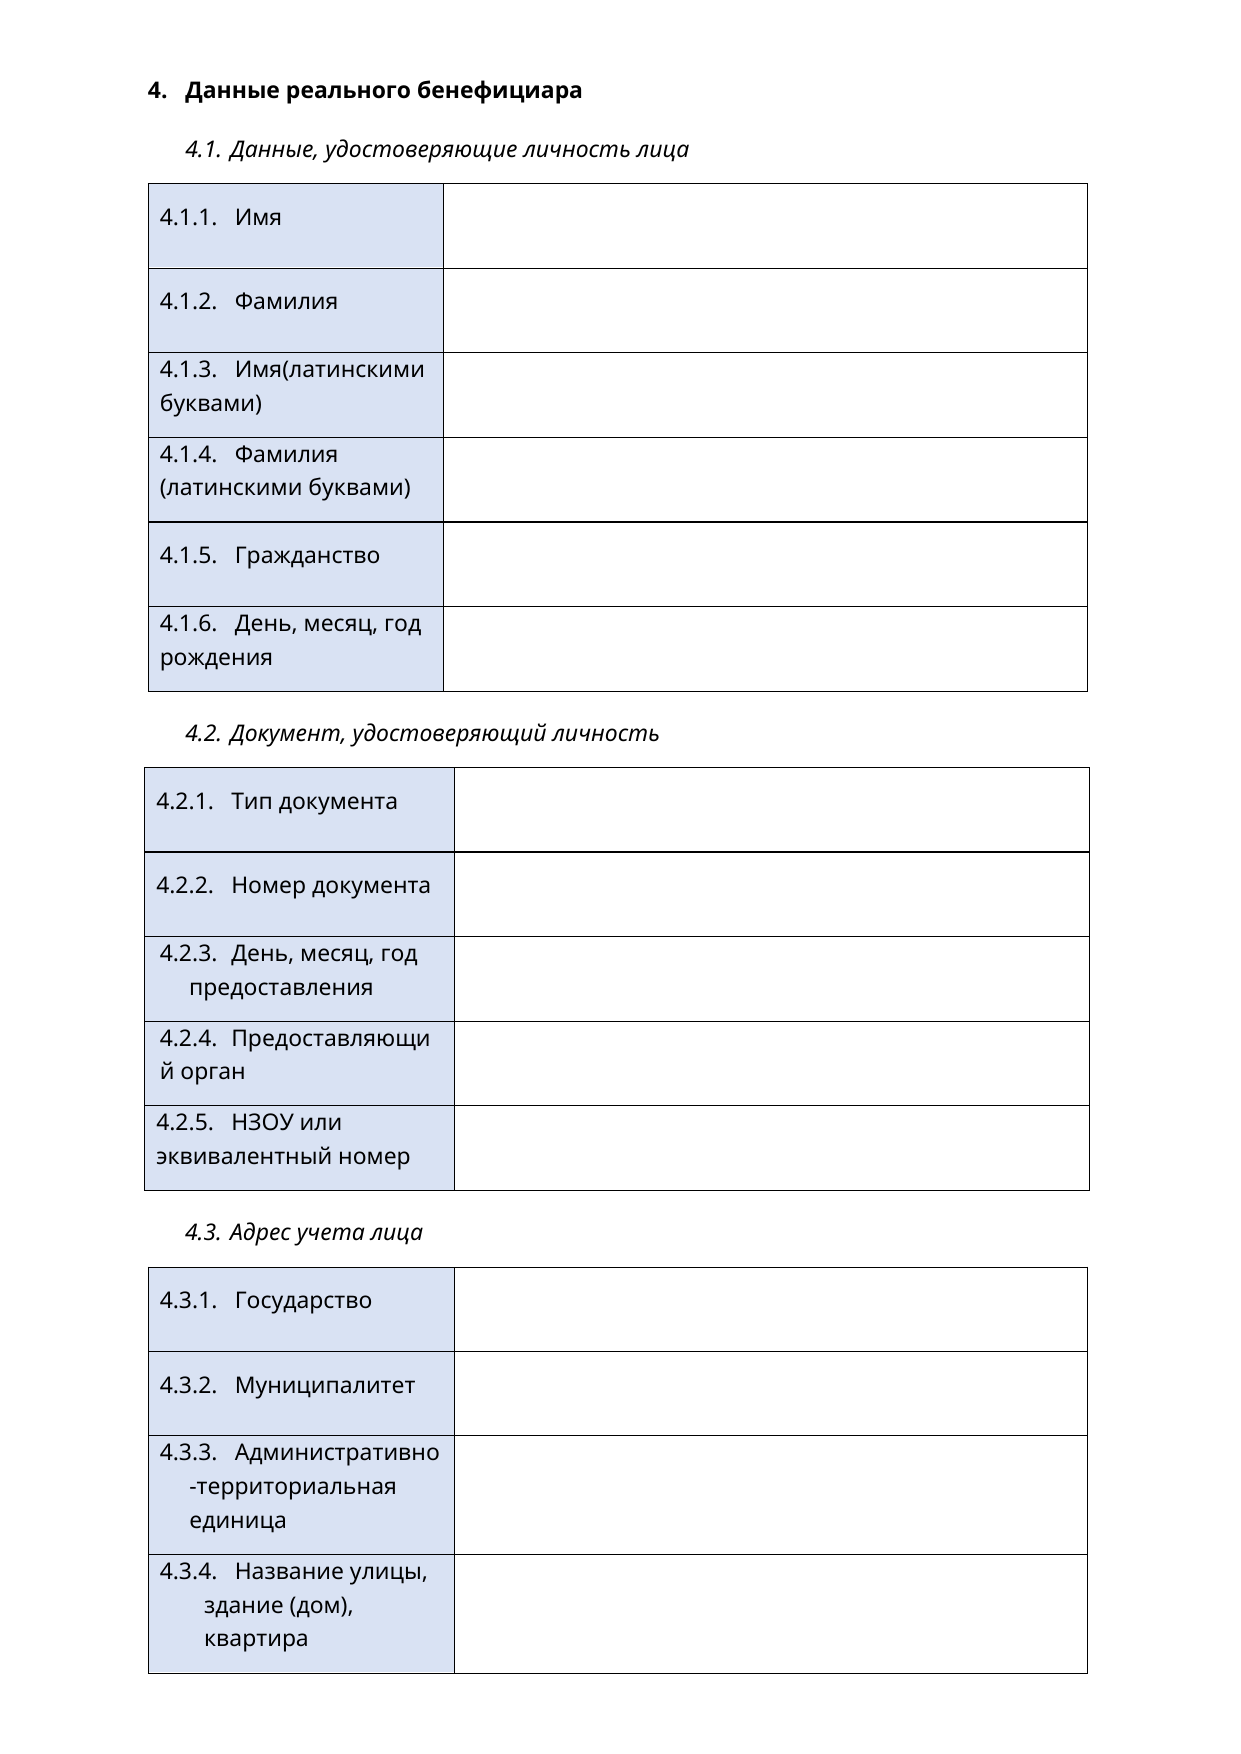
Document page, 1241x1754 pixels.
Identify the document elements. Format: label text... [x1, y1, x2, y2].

table_cell День, месяц, год рождения [149, 607, 443, 691]
table_cell Муниципалитет [149, 1352, 454, 1435]
table_header [455, 1268, 1087, 1351]
list Данные реального бенефициара [148, 74, 1152, 105]
table_cell Предоставляющий орган [145, 1022, 454, 1105]
table_header [455, 768, 1089, 851]
table_cell Гражданство [149, 523, 443, 606]
table_cell Фамилия [149, 269, 443, 352]
table_cell [444, 523, 1087, 606]
table_cell Фамилия (латинскими буквами) [149, 438, 443, 521]
table_header Тип документа [145, 768, 454, 851]
table_cell Имя(латинскими буквами) [149, 353, 443, 437]
table_cell [455, 853, 1089, 936]
table_cell НЗОУ или эквивалентный номер [145, 1106, 454, 1190]
table_cell [455, 937, 1089, 1021]
table_cell [444, 438, 1087, 521]
table_cell [455, 1555, 1087, 1672]
table_header [444, 184, 1087, 267]
table_cell [455, 1022, 1089, 1105]
table_cell Административно-территориальная единица [149, 1436, 454, 1554]
table_cell День, месяц, год предоставления [145, 937, 454, 1021]
table_cell [455, 1106, 1089, 1190]
list Данные, удостоверяющие личность лица [185, 133, 1152, 164]
table_cell [444, 353, 1087, 437]
table_header Имя [149, 184, 443, 267]
list Документ, удостоверяющий личность [185, 717, 1152, 748]
table_cell [455, 1436, 1087, 1554]
table_cell [444, 607, 1087, 691]
list Адрес учета лица [185, 1216, 1152, 1247]
table_cell [455, 1352, 1087, 1435]
table_header Государство [149, 1268, 454, 1351]
table_cell Название улицы, здание (дом), квартира [149, 1555, 454, 1672]
table_cell Номер документа [145, 853, 454, 936]
table_cell [444, 269, 1087, 352]
